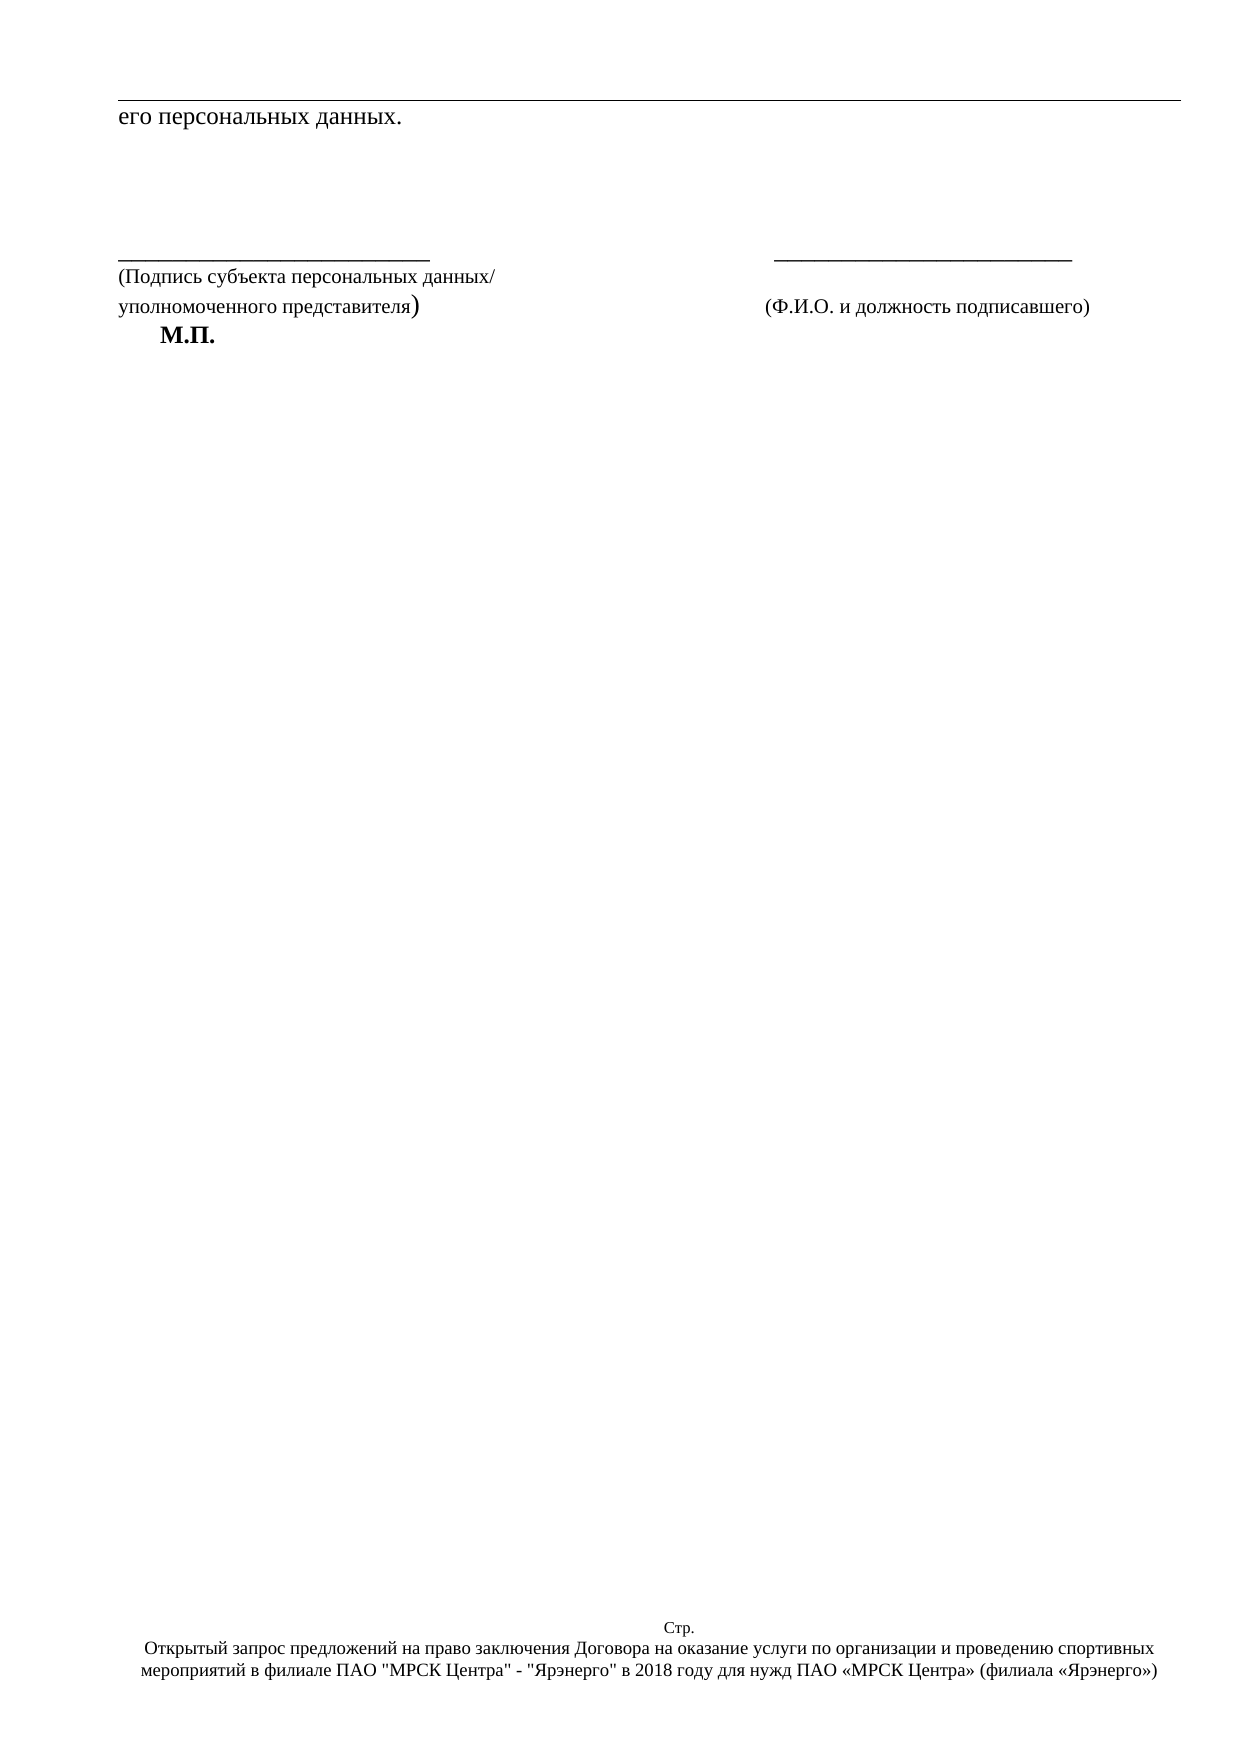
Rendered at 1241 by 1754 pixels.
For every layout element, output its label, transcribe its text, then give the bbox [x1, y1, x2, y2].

text М.П. [118, 320, 1181, 348]
text (Подпись субъекта персональных данных/ [118, 264, 1181, 288]
text _______________________ ______________________ [118, 233, 1181, 264]
text уполномоченного представителя) (Ф.И.О. и должность подписавшего) [118, 288, 1181, 320]
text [118, 101, 1181, 130]
